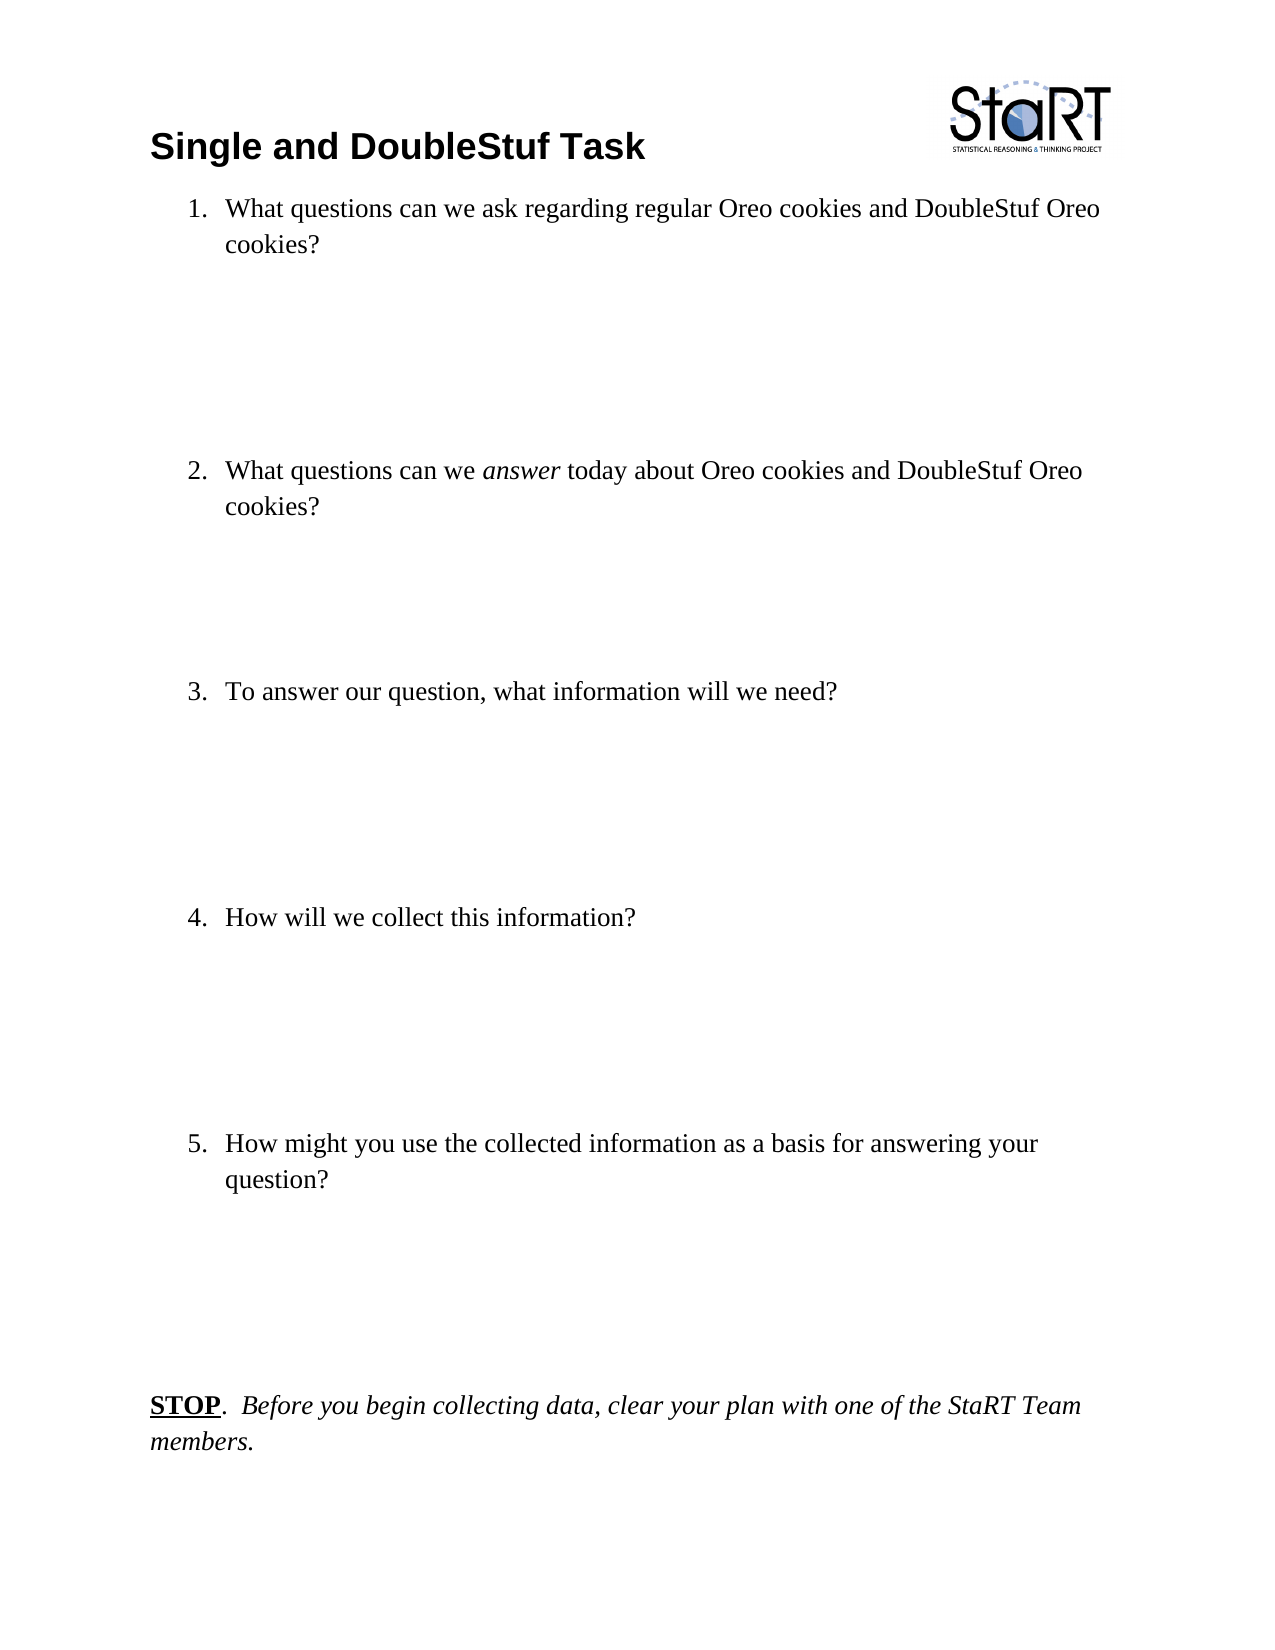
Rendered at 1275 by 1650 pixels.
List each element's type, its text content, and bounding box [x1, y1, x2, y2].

picture [926, 75, 1125, 160]
text STOP. Before you begin collecting data, clear your plan with one of the StaRT Team members. [150, 1389, 1125, 1456]
list How will we collect this information? [187, 901, 1125, 932]
list What questions can we answer today about Oreo cookies and DoubleStuf Oreo cookies? [187, 454, 1125, 521]
list How might you use the collected information as a basis for answering your question? [187, 1127, 1125, 1194]
list What questions can we ask regarding regular Oreo cookies and DoubleStuf Oreo cookies? [187, 192, 1125, 259]
list To answer our question, what information will we need? [187, 675, 1125, 706]
